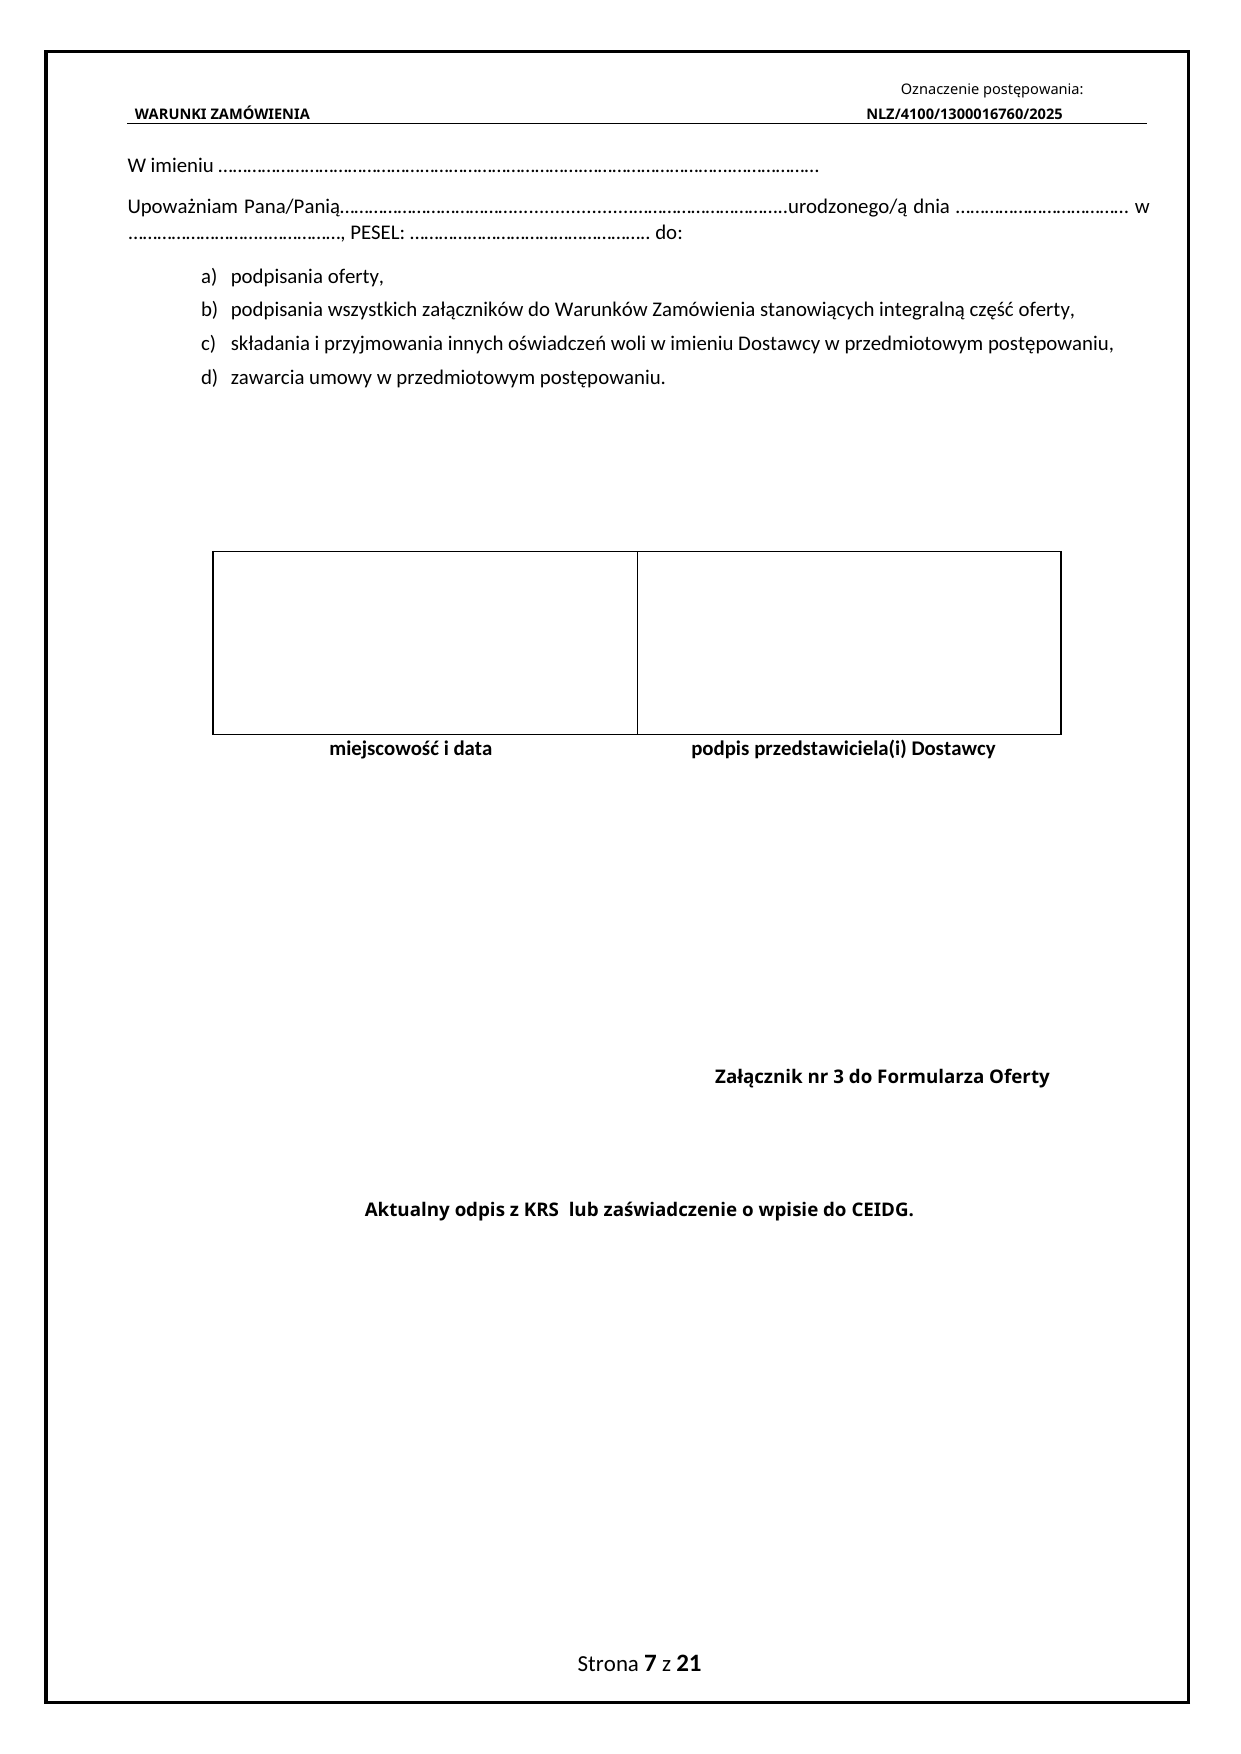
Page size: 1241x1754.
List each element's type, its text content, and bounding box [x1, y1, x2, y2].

text miejscowość i data podpis przedstawiciela(i) Dostawcy [127, 735, 1152, 761]
text Upoważniam Pana/Panią……………………………….......................…………………………..urodzonego/ą dnia ……………………………… w ………………………..……………, PESEL: ………………………………………….. do: [127, 193, 1150, 245]
list podpisania wszystkich załączników do Warunków Zamówienia stanowiących integralną część oferty, [201, 297, 1150, 322]
text W imieniu ………………………………………………………………….………………………….……………… [127, 152, 1150, 178]
text Załącznik nr 3 do Formularza Oferty [422, 1063, 1152, 1089]
table_header [638, 552, 1060, 734]
text Aktualny odpis z KRS lub zaświadczenie o wpisie do CEIDG. [127, 1196, 1152, 1222]
list podpisania oferty, [201, 263, 1150, 288]
table_header [214, 552, 637, 734]
list składania i przyjmowania innych oświadczeń woli w imieniu Dostawcy w przedmiotowym postępowaniu, [201, 330, 1150, 356]
list zawarcia umowy w przedmiotowym postępowaniu. [201, 364, 1150, 389]
